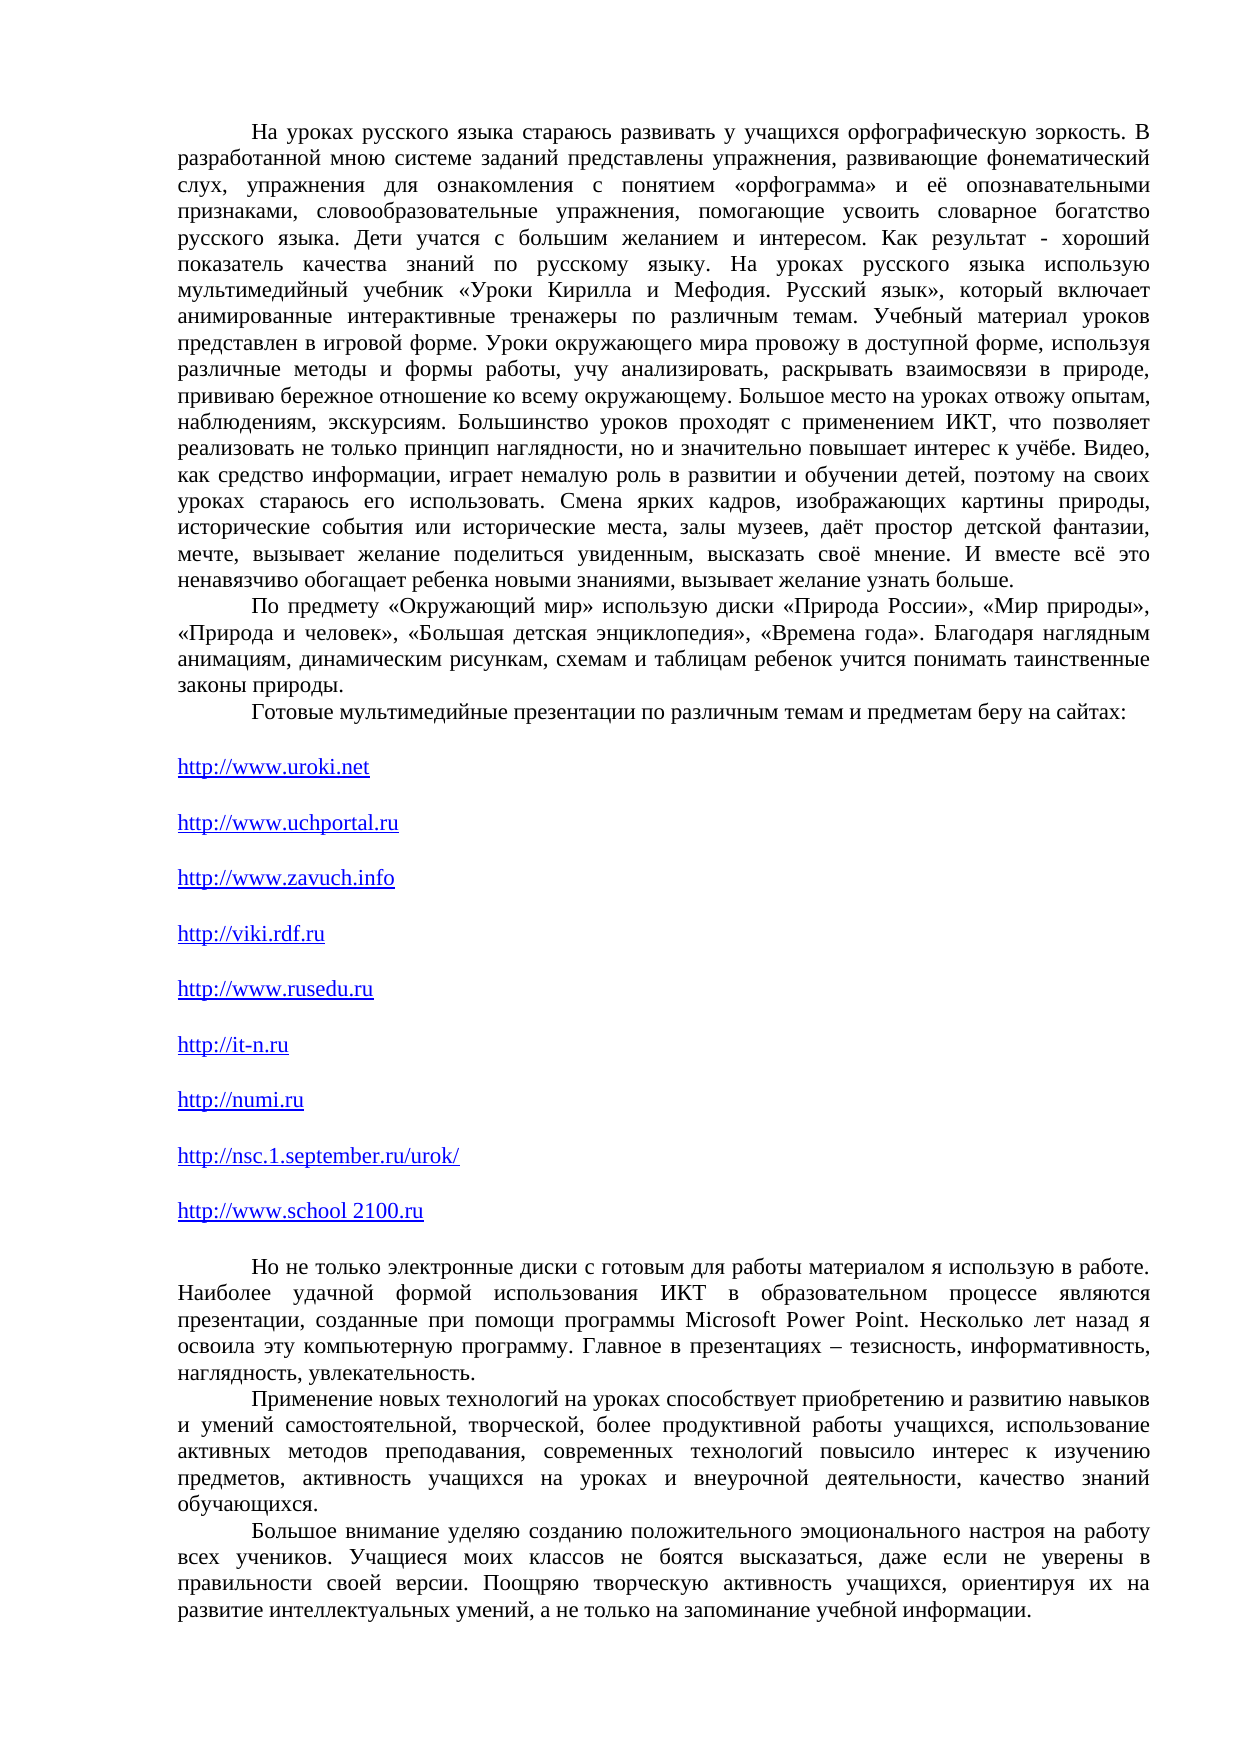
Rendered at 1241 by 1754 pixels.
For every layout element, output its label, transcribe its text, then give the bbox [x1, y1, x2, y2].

text http://www.zavuch.info [177, 864, 1152, 891]
text http://viki.rdf.ru [177, 920, 1152, 946]
text http://www.rusedu.ru [177, 976, 1152, 1002]
text Но не только электронные диски с готовым для работы материалом я использую в работе. Наиболее удачной формой использования ИКТ в образовательном процессе являются презентации, созданные при помощи программы Microsoft Power Point. Несколько лет назад я освоила эту компьютерную программу. Главное в презентациях – тезисность, информативность, наглядность, увлекательность. Применение новых технологий на уроках способствует приобретению и развитию навыков и умений самостоятельной, творческой, более продуктивной работы учащихся, использование активных методов преподавания, современных технологий повысило интерес к изучению предметов, активность учащихся на уроках и внеурочной деятельности, качество знаний обучающихся. Большое внимание уделяю созданию положительного эмоционального настроя на работу всех учеников. Учащиеся моих классов не боятся высказаться, даже если не уверены в правильности своей версии. Поощряю творческую активность учащихся, ориентируя их на развитие интеллектуальных умений, а не только на запоминание учебной информации. [177, 1253, 1152, 1622]
text http://numi.ru [177, 1087, 1152, 1113]
text http://www.uchportal.ru [177, 809, 1152, 835]
text http://nsc.1.september.ru/urok/ [177, 1142, 1152, 1168]
text На уроках русского языка стараюсь развивать у учащихся орфографическую зоркость. В разработанной мною системе заданий представлены упражнения, развивающие фонематический слух, упражнения для ознакомления с понятием «орфограмма» и её опознавательными признаками, словообразовательные упражнения, помогающие усвоить словарное богатство русского языка. Дети учатся с большим желанием и интересом. Как результат - хороший показатель качества знаний по русскому языку. На уроках русского языка использую мультимедийный учебник «Уроки Кирилла и Мефодия. Русский язык», который включает анимированные интерактивные тренажеры по различным темам. Учебный материал уроков представлен в игровой форме. Уроки окружающего мира провожу в доступной форме, используя различные методы и формы работы, учу анализировать, раскрывать взаимосвязи в природе, прививаю бережное отношение ко всему окружающему. Большое место на уроках отвожу опытам, наблюдениям, экскурсиям. Большинство уроков проходят с применением ИКТ, что позволяет реализовать не только принцип наглядности, но и значительно повышает интерес к учёбе. Видео, как средство информации, играет немалую роль в развитии и обучении детей, поэтому на своих уроках стараюсь его использовать. Смена ярких кадров, изображающих картины природы, исторические события или исторические места, залы музеев, даёт простор детской фантазии, мечте, вызывает желание поделиться увиденным, высказать своё мнение. И вместе всё это ненавязчиво обогащает ребенка новыми знаниями, вызывает желание узнать больше. По предмету «Окружающий мир» использую диски «Природа России», «Мир природы», «Природа и человек», «Большая детская энциклопедия», «Времена года». Благодаря наглядным анимациям, динамическим рисункам, схемам и таблицам ребенок учится понимать таинственные законы природы. Готовые мультимедийные презентации по различным темам и предметам беру на сайтах: [177, 118, 1152, 724]
text http://www.uroki.net [177, 753, 1152, 780]
text http://www.school 2100.ru [177, 1198, 1152, 1224]
text http://it-n.ru [177, 1031, 1152, 1057]
